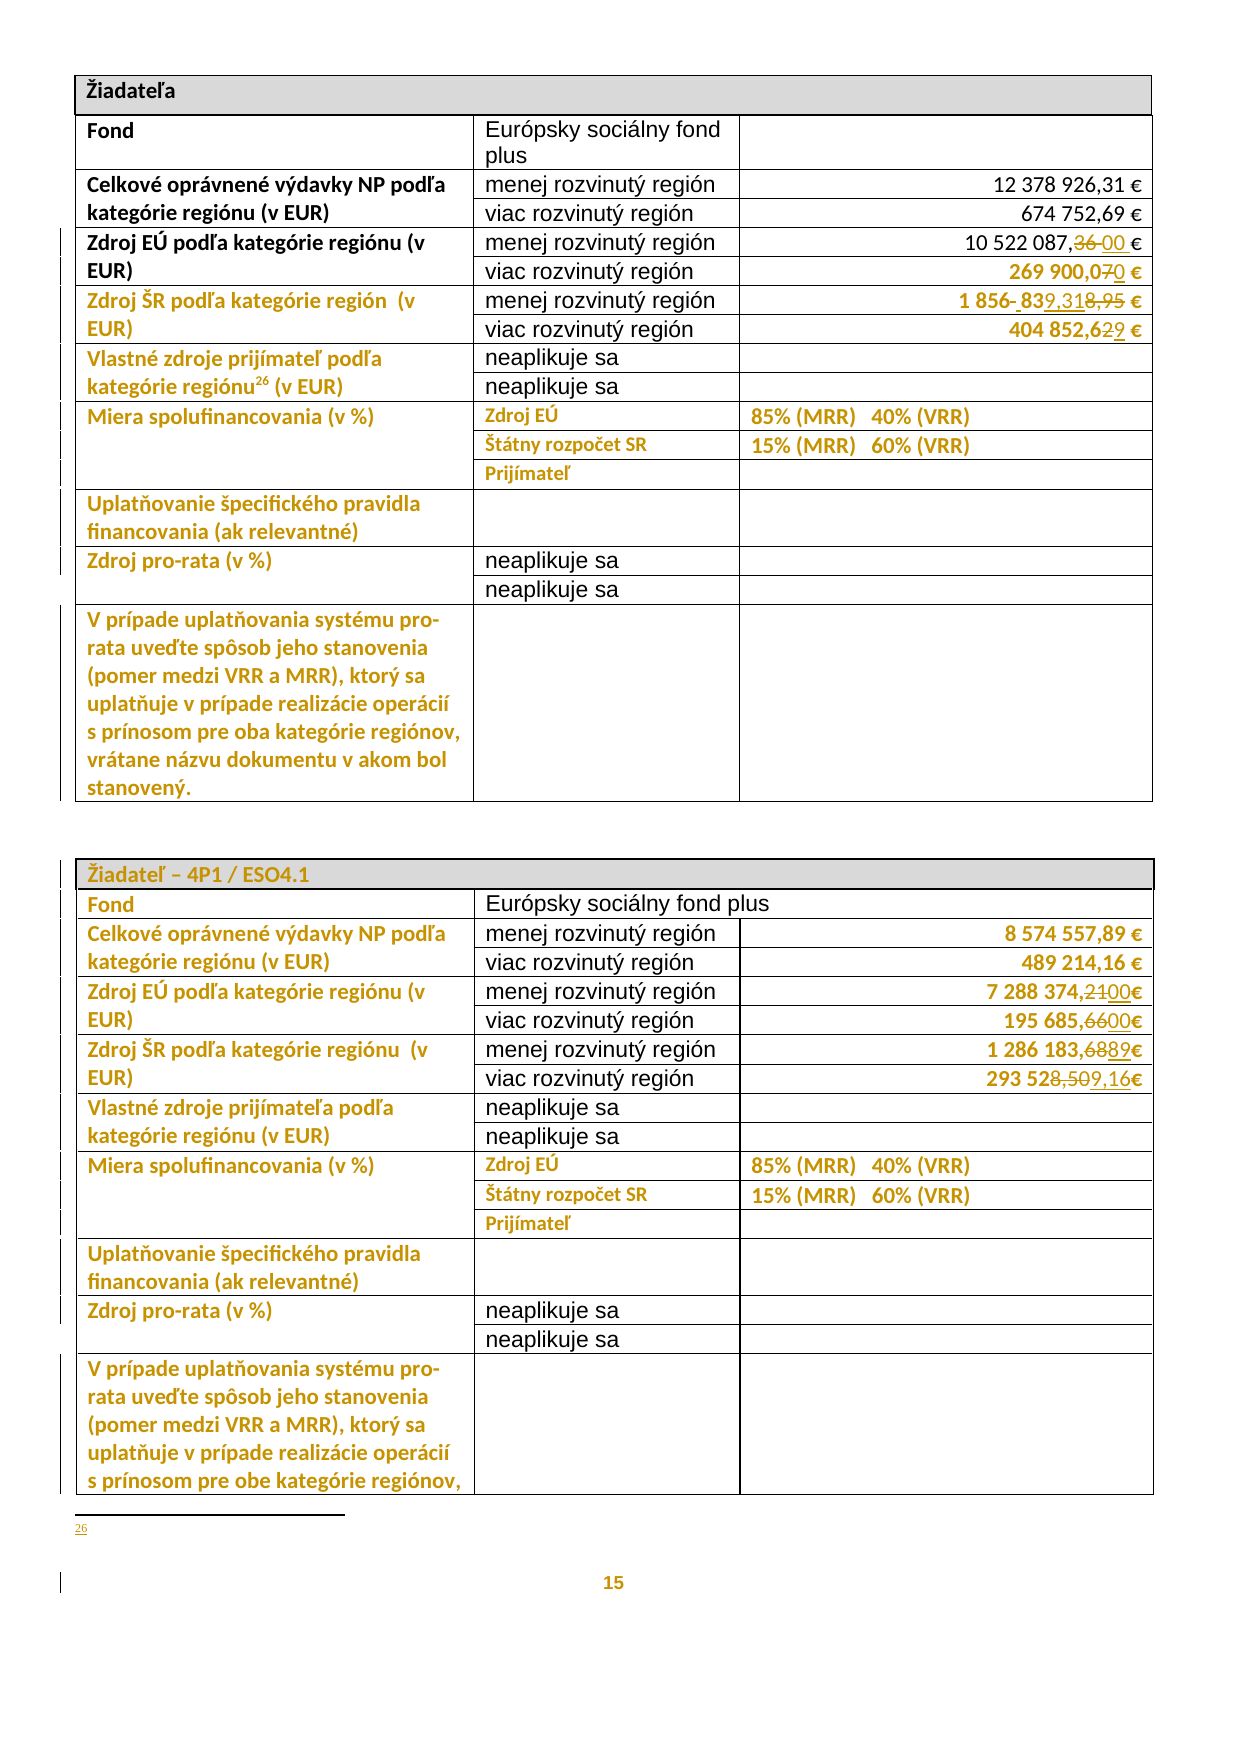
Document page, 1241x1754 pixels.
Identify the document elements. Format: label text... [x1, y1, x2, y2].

table_cell 489 214,16 € [741, 947, 1153, 976]
table_cell 15% (MRR) 60% (VRR) [741, 1180, 1153, 1209]
table_cell [740, 490, 1152, 546]
table_cell 1 85683 € [740, 286, 1152, 314]
table_cell Zdroj EÚ [475, 1152, 739, 1180]
table_cell 195 685,€ [741, 1005, 1153, 1034]
table_cell 85% (MRR) 40% (VRR) [741, 1151, 1153, 1180]
table_cell Štátny rozpočet SR [475, 1181, 739, 1209]
table_cell Fond [77, 889, 474, 918]
table_cell Uplatňovanie špecifického pravidla financovania (ak relevantné) [77, 1239, 474, 1295]
table_cell Celkové oprávnené výdavky NP podľa kategórie regiónu (v EUR) [77, 919, 474, 976]
table_cell Žiadateľa [76, 76, 1151, 114]
table_cell [741, 1353, 1153, 1494]
table_cell Zdroj EÚ podľa kategórie regiónu (v EUR) [76, 228, 473, 285]
table_cell [740, 605, 1152, 801]
table_cell Celkové oprávnené výdavky NP podľa kategórie regiónu (v EUR) [76, 170, 473, 227]
table_cell 269 900,0 € [740, 257, 1152, 285]
table_cell 12 378 926,31 € [740, 170, 1152, 198]
table_header Žiadateľ – 4P1 / ESO4.1 [77, 860, 1153, 888]
table_cell [741, 1324, 1153, 1353]
table_cell 674 752,69 € [740, 199, 1152, 227]
table_cell 293 52€ [741, 1064, 1153, 1092]
table_cell Vlastné zdroje prijímateľ podľa kategórie regiónu (v EUR) [76, 344, 473, 401]
table_cell [741, 1209, 1153, 1238]
table_cell [741, 1238, 1153, 1295]
table_cell [740, 576, 1152, 604]
table_cell Prijímateľ [475, 1210, 739, 1238]
table_cell [475, 1354, 739, 1494]
table_cell Miera spolufinancovania (v %) [77, 1152, 474, 1238]
table_cell 85% (MRR) 40% (VRR) [740, 402, 1152, 430]
table_cell [741, 1295, 1153, 1324]
table_cell Vlastné zdroje prijímateľa podľa kategórie regiónu (v EUR) [77, 1094, 474, 1151]
table_cell [740, 373, 1152, 401]
table_cell Uplatňovanie špecifického pravidla financovania (ak relevantné) [76, 490, 473, 546]
table_cell [474, 605, 739, 801]
table_cell Miera spolufinancovania (v %) [76, 402, 473, 488]
table_cell [741, 1122, 1153, 1151]
table_cell [740, 344, 1152, 372]
table_cell Zdroj EÚ podľa kategórie regiónu (v EUR) [77, 977, 474, 1034]
table_header [740, 116, 1152, 169]
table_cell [77, 1354, 474, 1494]
table_cell Zdroj ŠR podľa kategórie región (v EUR) [76, 286, 473, 343]
table_cell [741, 1093, 1153, 1122]
table_cell V prípade uplatňovania systému pro-rata uveďte spôsob jeho stanovenia (pomer medzi VRR a MRR), ktorý sa uplatňuje v prípade realizácie operácií s prínosom pre oba kategórie regiónov, vrátane názvu dokumentu v akom bol stanovený. [76, 605, 473, 801]
table_cell [740, 460, 1152, 488]
table_cell Štátny rozpočet SR [474, 431, 739, 459]
table_cell Zdroj pro-rata (v %) [77, 1296, 474, 1353]
table_cell 10 522 087,€ [740, 228, 1152, 256]
table_cell 7 288 374,€ [741, 976, 1153, 1005]
table_cell [475, 1239, 739, 1295]
table_cell Prijímateľ [474, 460, 739, 488]
table_cell Zdroj EÚ [474, 402, 739, 430]
table_header Fond [76, 116, 473, 169]
table_cell 15% (MRR) 60% (VRR) [740, 431, 1152, 459]
table_cell [474, 490, 739, 546]
table_cell [740, 547, 1152, 574]
table_cell Zdroj pro-rata (v %) [76, 547, 473, 604]
table_cell 404 852,6 € [740, 315, 1152, 343]
table_cell 1 286 183,€ [741, 1034, 1153, 1063]
table_cell Zdroj ŠR podľa kategórie regiónu (v EUR) [77, 1035, 474, 1092]
table_cell 8 574 557,89 € [741, 918, 1153, 947]
